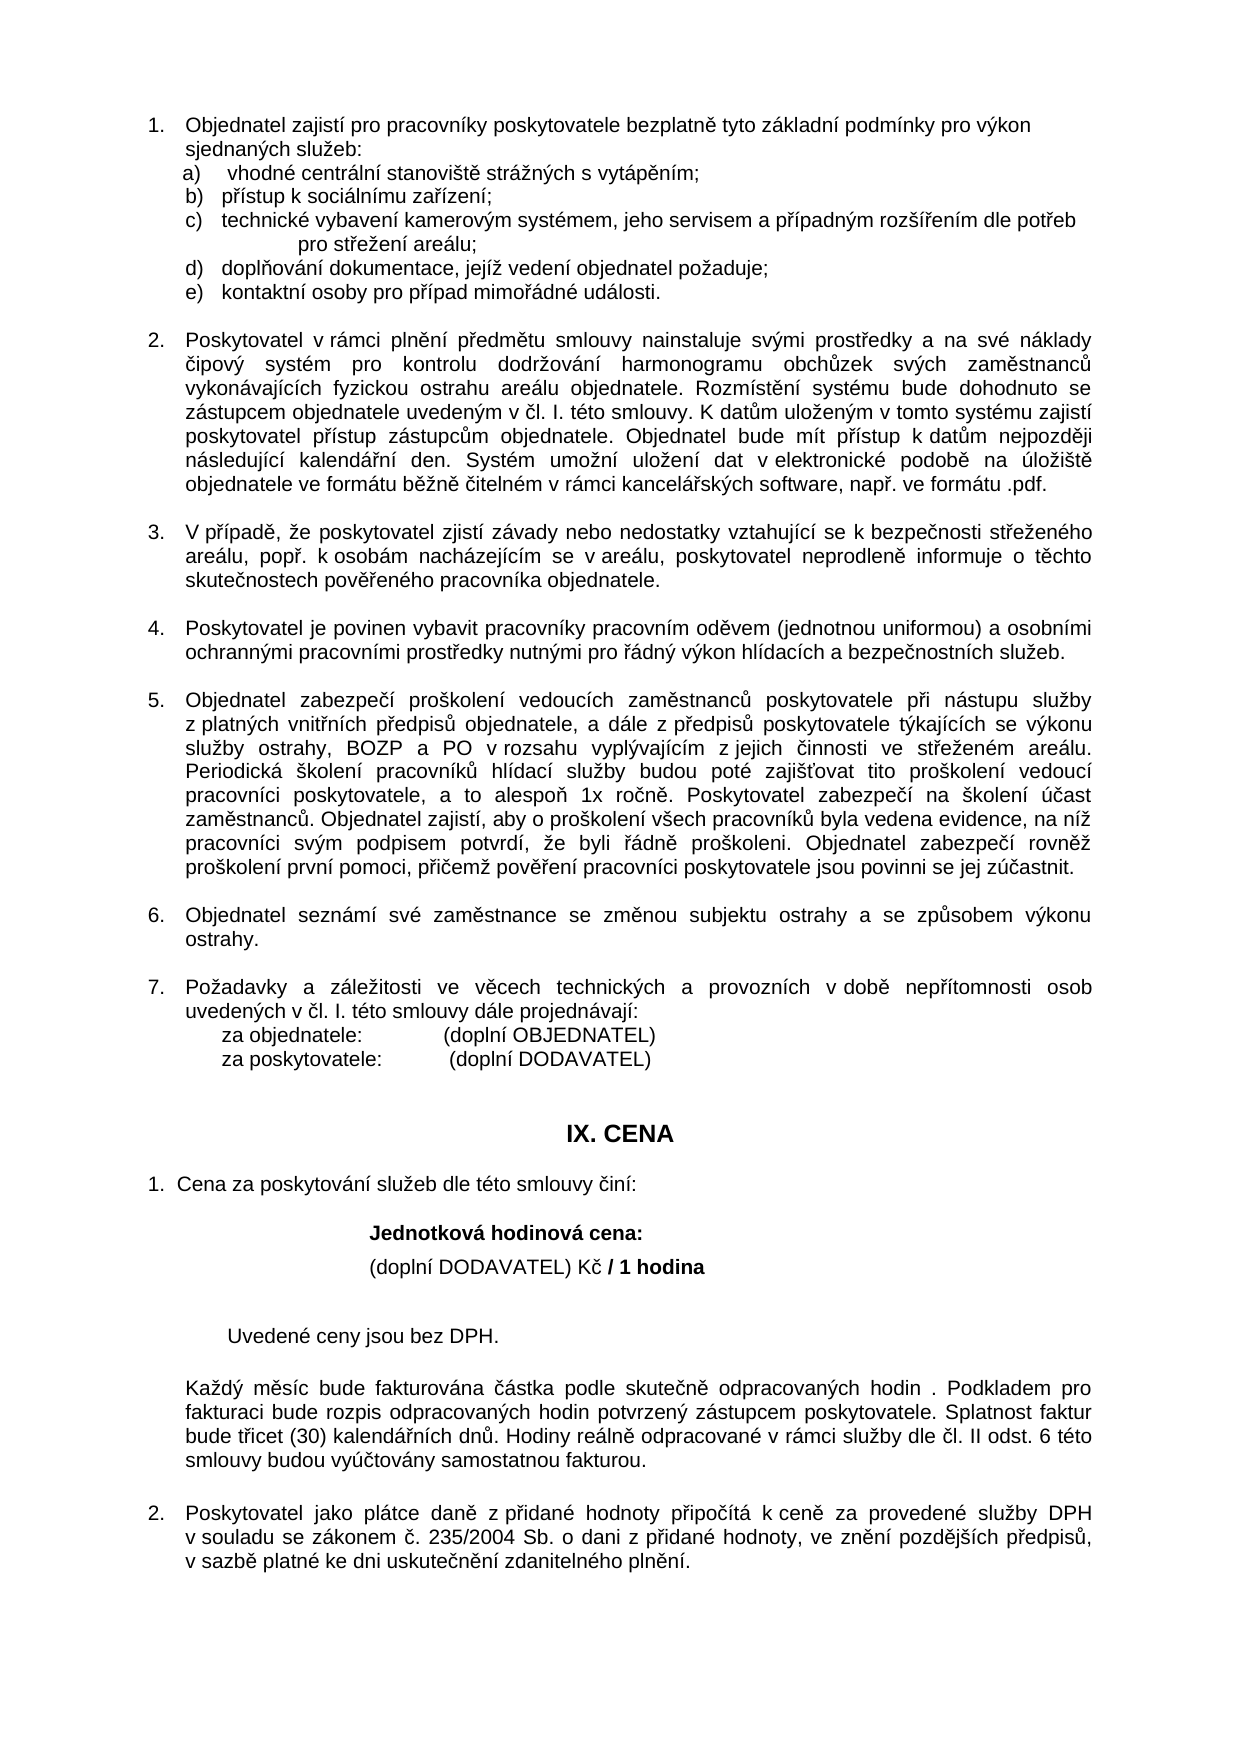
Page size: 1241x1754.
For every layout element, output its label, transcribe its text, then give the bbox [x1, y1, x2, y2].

list kontaktní osoby pro případ mimořádné události. [185, 280, 1093, 304]
list Požadavky a záležitosti ve věcech technických a provozních v době nepřítomnosti osob uvedených v čl. I. této smlouvy dále projednávají: [148, 975, 1093, 1023]
list Poskytovatel jako plátce daně z přidané hodnoty připočítá k ceně za provedené služby DPH v souladu se zákonem č. 235/2004 Sb. o dani z přidané hodnoty, ve znění pozdějších předpisů, v sazbě platné ke dni uskutečnění zdanitelného plnění. [148, 1501, 1093, 1573]
text Každý měsíc bude fakturována částka podle skutečně odpracovaných hodin . Podkladem pro fakturaci bude rozpis odpracovaných hodin potvrzený zástupcem poskytovatele. Splatnost faktur bude třicet (30) kalendářních dnů. Hodiny reálně odpracované v rámci služby dle čl. II odst. 6 této smlouvy budou vyúčtovány samostatnou fakturou. [185, 1376, 1093, 1472]
text Ix. Cena [148, 1119, 1093, 1147]
list Objednatel seznámí své zaměstnance se změnou subjektu ostrahy a se způsobem výkonu ostrahy. [148, 903, 1093, 951]
text Jednotková hodinová cena: [159, 1220, 1093, 1244]
list Objednatel zabezpečí proškolení vedoucích zaměstnanců poskytovatele při nástupu služby z platných vnitřních předpisů objednatele, a dále z předpisů poskytovatele týkajících se výkonu služby ostrahy, BOZP a PO v rozsahu vyplývajícím z jejich činnosti ve střeženém areálu. Periodická školení pracovníků hlídací služby budou poté zajišťovat tito proškolení vedoucí pracovníci poskytovatele, a to alespoň 1x ročně. Poskytovatel zabezpečí na školení účast zaměstnanců. Objednatel zajistí, aby o proškolení všech pracovníků byla vedena evidence, na níž pracovníci svým podpisem potvrdí, že byli řádně proškoleni. Objednatel zabezpečí rovněž proškolení první pomoci, přičemž pověření pracovníci poskytovatele jsou povinni se jej zúčastnit. [148, 687, 1093, 879]
list technické vybavení kamerovým systémem, jeho servisem a případným rozšířením dle potřeb pro střežení areálu; [185, 208, 1093, 256]
list Poskytovatel v rámci plnění předmětu smlouvy nainstaluje svými prostředky a na své náklady čipový systém pro kontrolu dodržování harmonogramu obchůzek svých zaměstnanců vykonávajících fyzickou ostrahu areálu objednatele. Rozmístění systému bude dohodnuto se zástupcem objednatele uvedeným v čl. I. této smlouvy. K datům uloženým v tomto systému zajistí poskytovatel přístup zástupcům objednatele. Objednatel bude mít přístup k datům nejpozději následující kalendářní den. Systém umožní uložení dat v elektronické podobě na úložiště objednatele ve formátu běžně čitelném v rámci kancelářských software, např. ve formátu .pdf. [148, 328, 1093, 496]
list doplňování dokumentace, jejíž vedení objednatel požaduje; [185, 256, 1093, 280]
text za poskytovatele: (doplní DODAVATEL) [148, 1047, 1093, 1071]
text a) vhodné centrální stanoviště strážných s vytápěním; [148, 160, 1093, 184]
list V případě, že poskytovatel zjistí závady nebo nedostatky vztahující se k bezpečnosti střeženého areálu, popř. k osobám nacházejícím se v areálu, poskytovatel neprodleně informuje o těchto skutečnostech pověřeného pracovníka objednatele. [148, 520, 1093, 592]
text za objednatele: (doplní OBJEDNATEL) [148, 1023, 1093, 1047]
text (doplní DODAVATEL) Kč / 1 hodina [153, 1255, 1093, 1279]
list Poskytovatel je povinen vybavit pracovníky pracovním oděvem (jednotnou uniformou) a osobními ochrannými pracovními prostředky nutnými pro řádný výkon hlídacích a bezpečnostních služeb. [148, 616, 1093, 663]
text 1. Cena za poskytování služeb dle této smlouvy činí: [148, 1171, 1093, 1195]
list přístup k sociálnímu zařízení; [185, 184, 1093, 208]
list Objednatel zajistí pro pracovníky poskytovatele bezplatně tyto základní podmínky pro výkon sjednaných služeb: [148, 112, 1093, 160]
text Uvedené ceny jsou bez DPH. [153, 1323, 1093, 1347]
